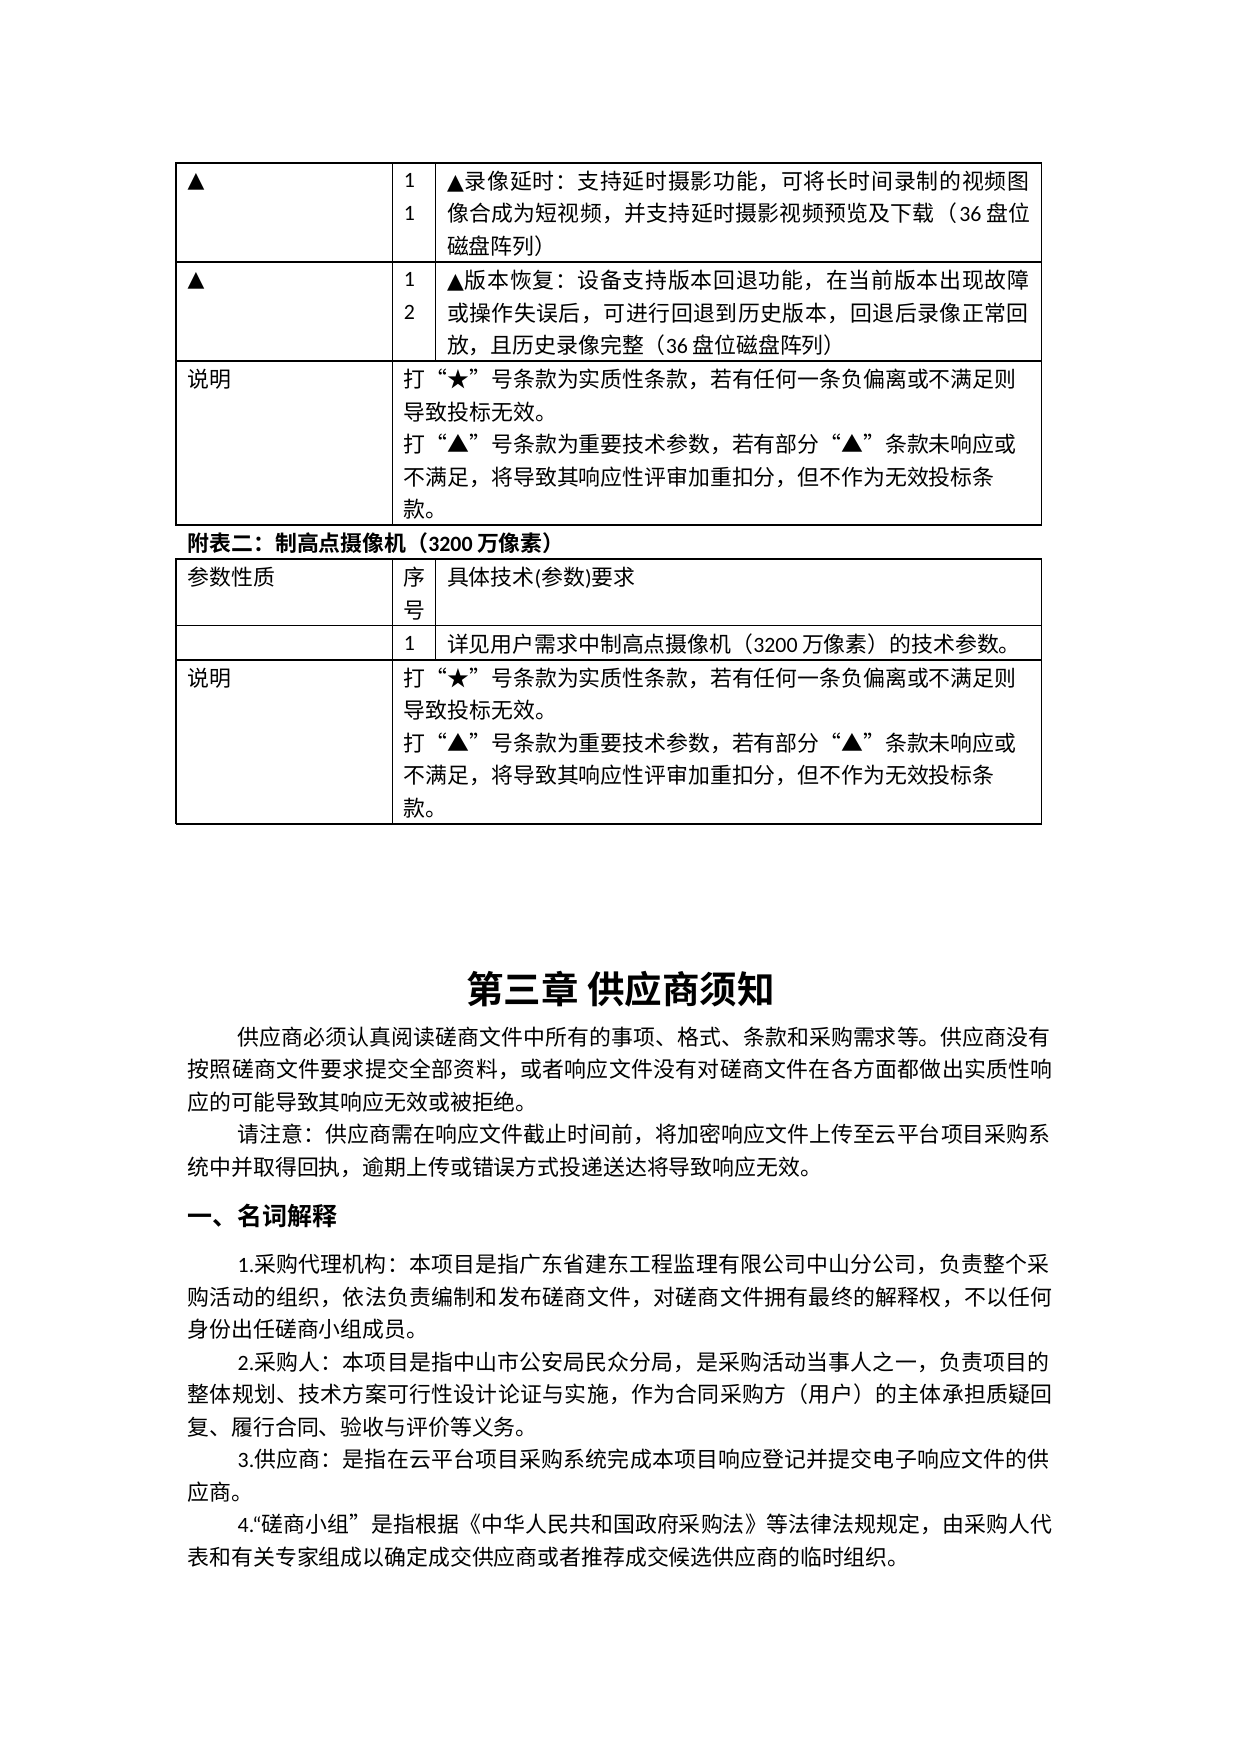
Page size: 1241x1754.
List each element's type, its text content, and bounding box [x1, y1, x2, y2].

text 3.供应商：是指在云平台项目采购系统完成本项目响应登记并提交电子响应文件的供应商。 [187, 1442, 1053, 1507]
text 4.“磋商小组”是指根据《中华人民共和国政府采购法》等法律法规规定，由采购人代表和有关专家组成以确定成交供应商或者推荐成交候选供应商的临时组织。 [187, 1507, 1053, 1572]
table_header 具体技术(参数)要求 [436, 560, 1041, 625]
table_cell 1 [393, 626, 435, 659]
table_cell 详见用户需求中制高点摄像机（3200万像素）的技术参数。 [436, 626, 1041, 659]
table_cell 打“★”号条款为实质性条款，若有任何一条负偏离或不满足则导致投标无效。 打“▲”号条款为重要技术参数，若有部分“▲”条款未响应或不满足，将导致其响应性评审加重扣分，但不作为无效投标条款。 [393, 661, 1041, 823]
table_cell ▲ [177, 164, 392, 261]
text 请注意：供应商需在响应文件截止时间前，将加密响应文件上传至云平台项目采购系统中并取得回执，逾期上传或错误方式投递送达将导致响应无效。 [187, 1117, 1053, 1182]
table_cell 11 [393, 164, 435, 261]
text 附表二：制高点摄像机（3200万像素） [187, 526, 1053, 558]
table_header 序号 [393, 560, 435, 625]
text 1.采购代理机构：本项目是指广东省建东工程监理有限公司中山分公司，负责整个采购活动的组织，依法负责编制和发布磋商文件，对磋商文件拥有最终的解释权，不以任何身份出任磋商小组成员。 [187, 1247, 1053, 1344]
table_header 参数性质 [177, 560, 392, 625]
table_cell 打“★”号条款为实质性条款，若有任何一条负偏离或不满足则导致投标无效。 打“▲”号条款为重要技术参数，若有部分“▲”条款未响应或不满足，将导致其响应性评审加重扣分，但不作为无效投标条款。 [393, 362, 1041, 524]
table_cell 说明 [177, 362, 392, 524]
table_cell ▲录像延时：支持延时摄影功能，可将长时间录制的视频图像合成为短视频，并支持延时摄影视频预览及下载（36盘位磁盘阵列） [436, 164, 1041, 261]
table_cell 说明 [177, 661, 392, 823]
text 供应商必须认真阅读磋商文件中所有的事项、格式、条款和采购需求等。供应商没有按照磋商文件要求提交全部资料，或者响应文件没有对磋商文件在各方面都做出实质性响应的可能导致其响应无效或被拒绝。 [187, 1019, 1053, 1117]
table_cell 12 [393, 263, 435, 360]
text 2.采购人：本项目是指中山市公安局民众分局，是采购活动当事人之一，负责项目的整体规划、技术方案可行性设计论证与实施，作为合同采购方（用户）的主体承担质疑回复、履行合同、验收与评价等义务。 [187, 1344, 1053, 1442]
table_cell ▲版本恢复：设备支持版本回退功能，在当前版本出现故障或操作失误后，可进行回退到历史版本，回退后录像正常回放，且历史录像完整（36盘位磁盘阵列） [436, 263, 1041, 360]
table_cell ▲ [177, 263, 392, 360]
text 第三章 供应商须知 [187, 954, 1053, 1019]
table_cell [177, 626, 392, 659]
text 一、名词解释 [187, 1182, 1053, 1247]
